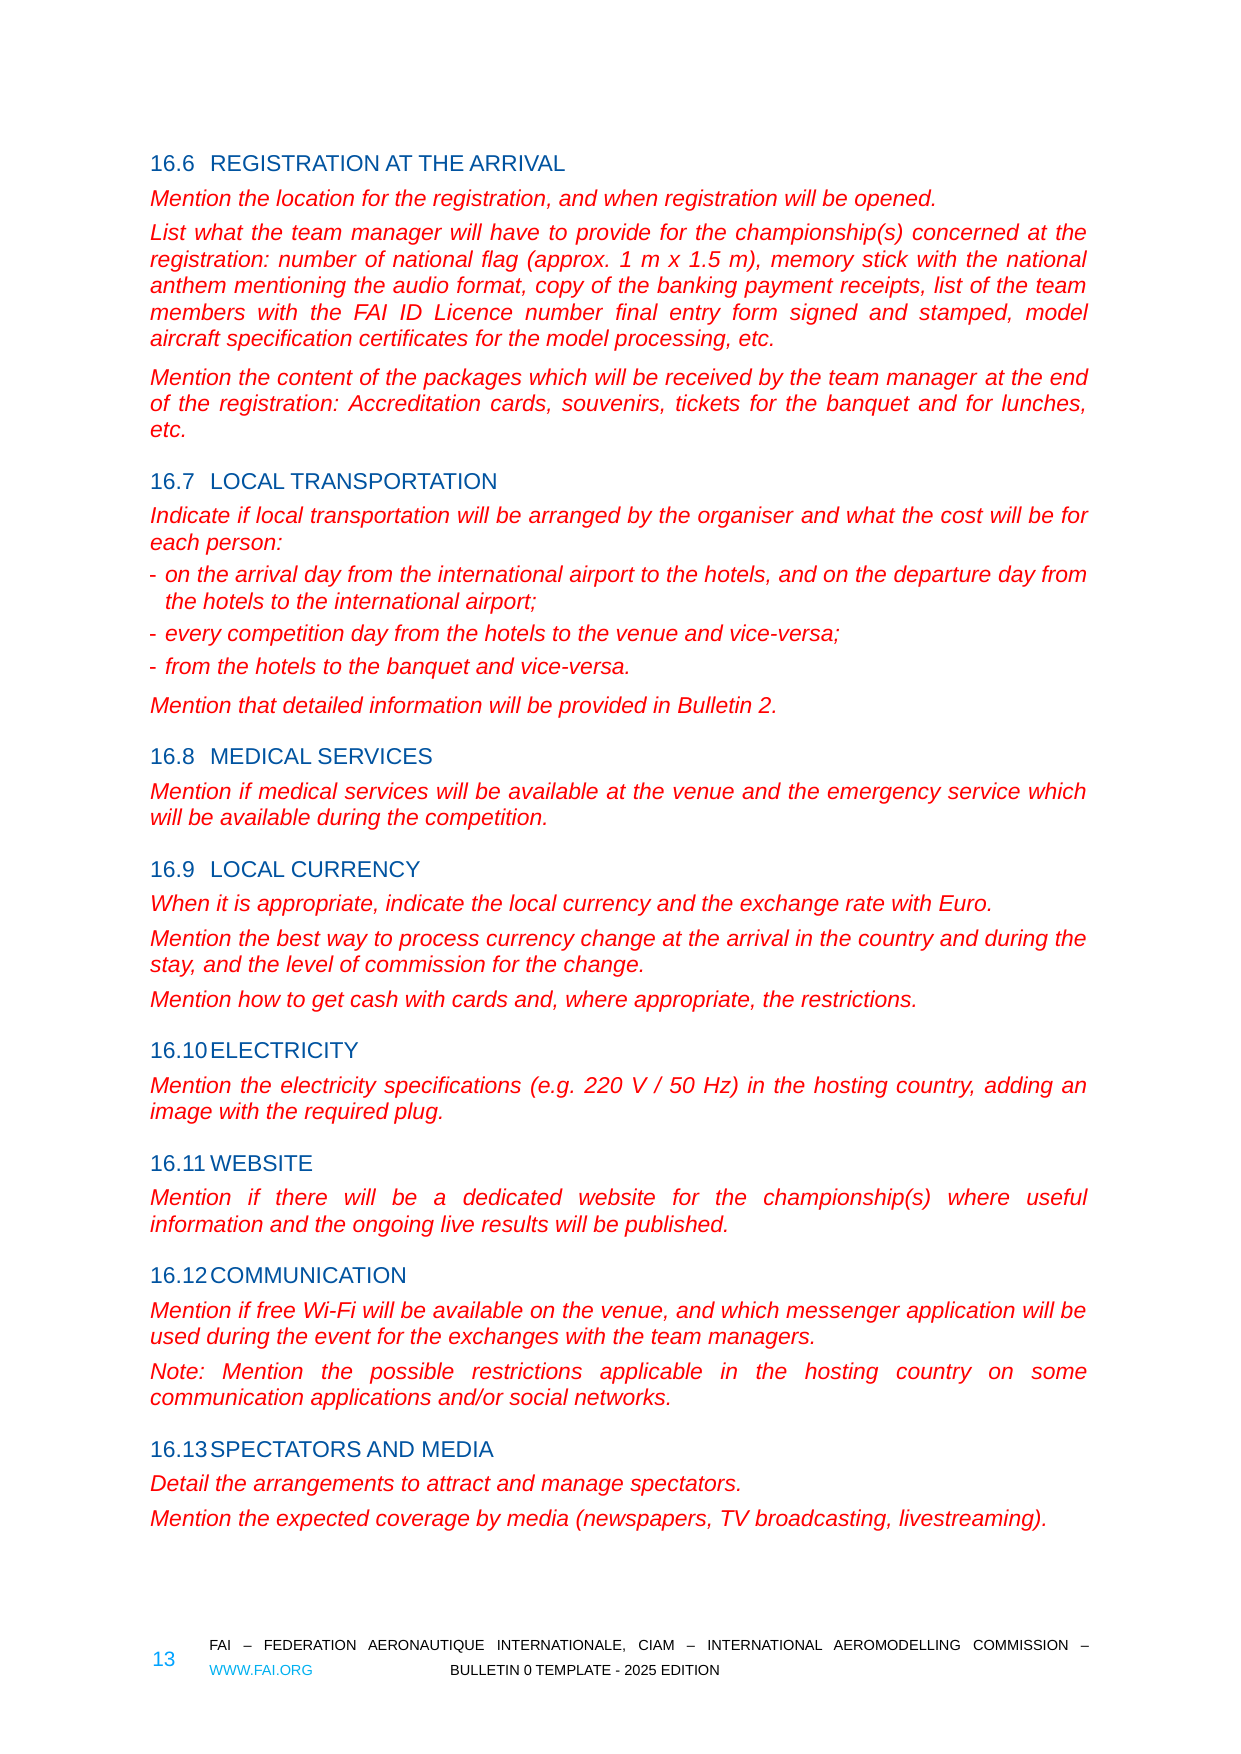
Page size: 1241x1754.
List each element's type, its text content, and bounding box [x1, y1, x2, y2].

subtitle Registration at the arrival [150, 150, 1090, 176]
subtitle Local transportation [150, 468, 1090, 494]
text Mention if medical services will be available at the venue and the emergency service which will be available during the competition. [150, 778, 1090, 831]
text Indicate if local transportation will be arranged by the organiser and what the cost will be for each person: [150, 502, 1090, 555]
list every competition day from the hotels to the venue and vice-versa; [149, 620, 1090, 647]
text Note: Mention the possible restrictions applicable in the hosting country on some communication applications and/or social networks. [150, 1358, 1090, 1411]
subtitle Electricity [150, 1037, 1090, 1064]
subtitle Local currency [150, 856, 1090, 882]
text Mention that detailed information will be provided in Bulletin 2. [150, 692, 1090, 718]
list from the hotels to the banquet and vice-versa. [149, 653, 1090, 679]
subtitle SPECTATORS AND MEDIA [150, 1436, 1090, 1462]
text When it is appropriate, indicate the local currency and the exchange rate with Euro. [150, 890, 1090, 917]
text Mention how to get cash with cards and, where appropriate, the restrictions. [150, 986, 1090, 1012]
text Mention the best way to process currency change at the arrival in the country and during the stay, and the level of commission for the change. [150, 925, 1090, 978]
text Mention the electricity specifications (e.g. 220 V / 50 Hz) in the hosting country, adding an image with the required plug. [150, 1072, 1090, 1125]
text Mention the expected coverage by media (newspapers, TV broadcasting, livestreaming). [150, 1505, 1090, 1531]
subtitle Communication [150, 1262, 1090, 1288]
text List what the team manager will have to provide for the championship(s) concerned at the registration: number of national flag (approx. 1 m x 1.5 m), memory stick with the national anthem mentioning the audio format, copy of the banking payment receipts, list of the team members with the FAI ID Licence number final entry form signed and stamped, model aircraft specification certificates for the model processing, etc. [150, 219, 1090, 351]
text Mention if there will be a dedicated website for the championship(s) where useful information and the ongoing live results will be published. [150, 1184, 1090, 1237]
subtitle Medical services [150, 743, 1090, 769]
list Mention the content of the packages which will be received by the team manager at the end of the registration: Accreditation cards, souvenirs, tickets for the banquet and for lunches, etc. [150, 364, 1090, 443]
text Mention the location for the registration, and when registration will be opened. [150, 185, 1090, 211]
text Detail the arrangements to attract and manage spectators. [150, 1470, 1090, 1497]
subtitle Website [150, 1150, 1090, 1176]
list on the arrival day from the international airport to the hotels, and on the departure day from the hotels to the international airport; [149, 561, 1090, 614]
text Mention if free Wi-Fi will be available on the venue, and which messenger application will be used during the event for the exchanges with the team managers. [150, 1297, 1090, 1349]
